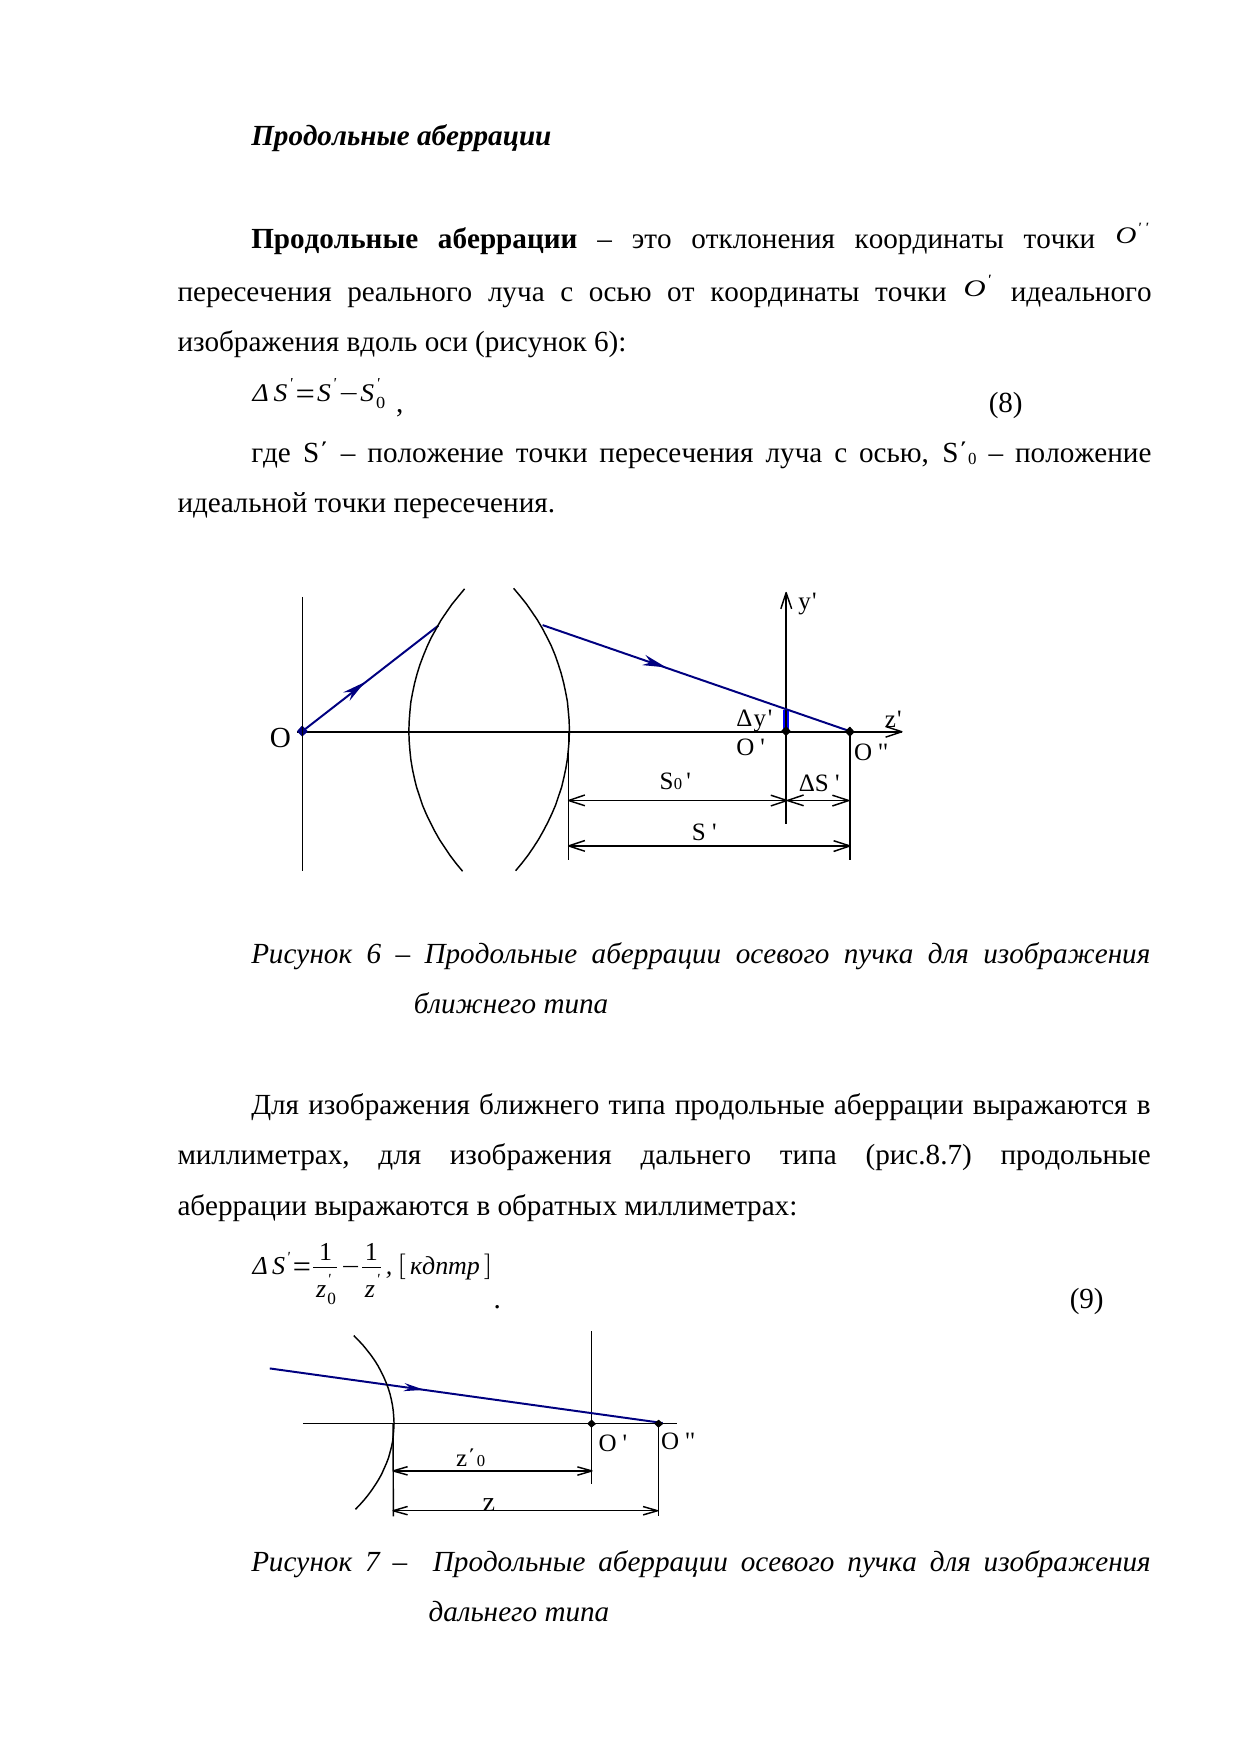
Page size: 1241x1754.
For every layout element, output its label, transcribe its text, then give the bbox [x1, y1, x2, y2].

text , (8) [177, 374, 1152, 418]
text Рисунок 6 – Продольные аберрации осевого пучка для изображения ближнего типа [251, 936, 1152, 1020]
text Для изображения ближнего типа продольные аберрации выражаются в миллиметрах, для изображения дальнего типа (рис.8.7) продольные аберрации выражаются в обратных миллиметрах: [177, 1087, 1152, 1221]
text Продольные аберрации – это отклонения координаты точки пересечения реального луча с осью от координаты точки идеального изображения вдоль оси (рисунок 6): [177, 219, 1152, 358]
text . (9) [177, 1238, 1152, 1314]
text где S΄ – положение точки пересечения луча с осью, S΄0 – положение идеальной точки пересечения. [177, 435, 1152, 519]
text Рисунок 7 – Продольные аберрации осевого пучка для изображения дальнего типа [251, 1544, 1152, 1628]
text Продольные аберрации [177, 118, 1152, 152]
